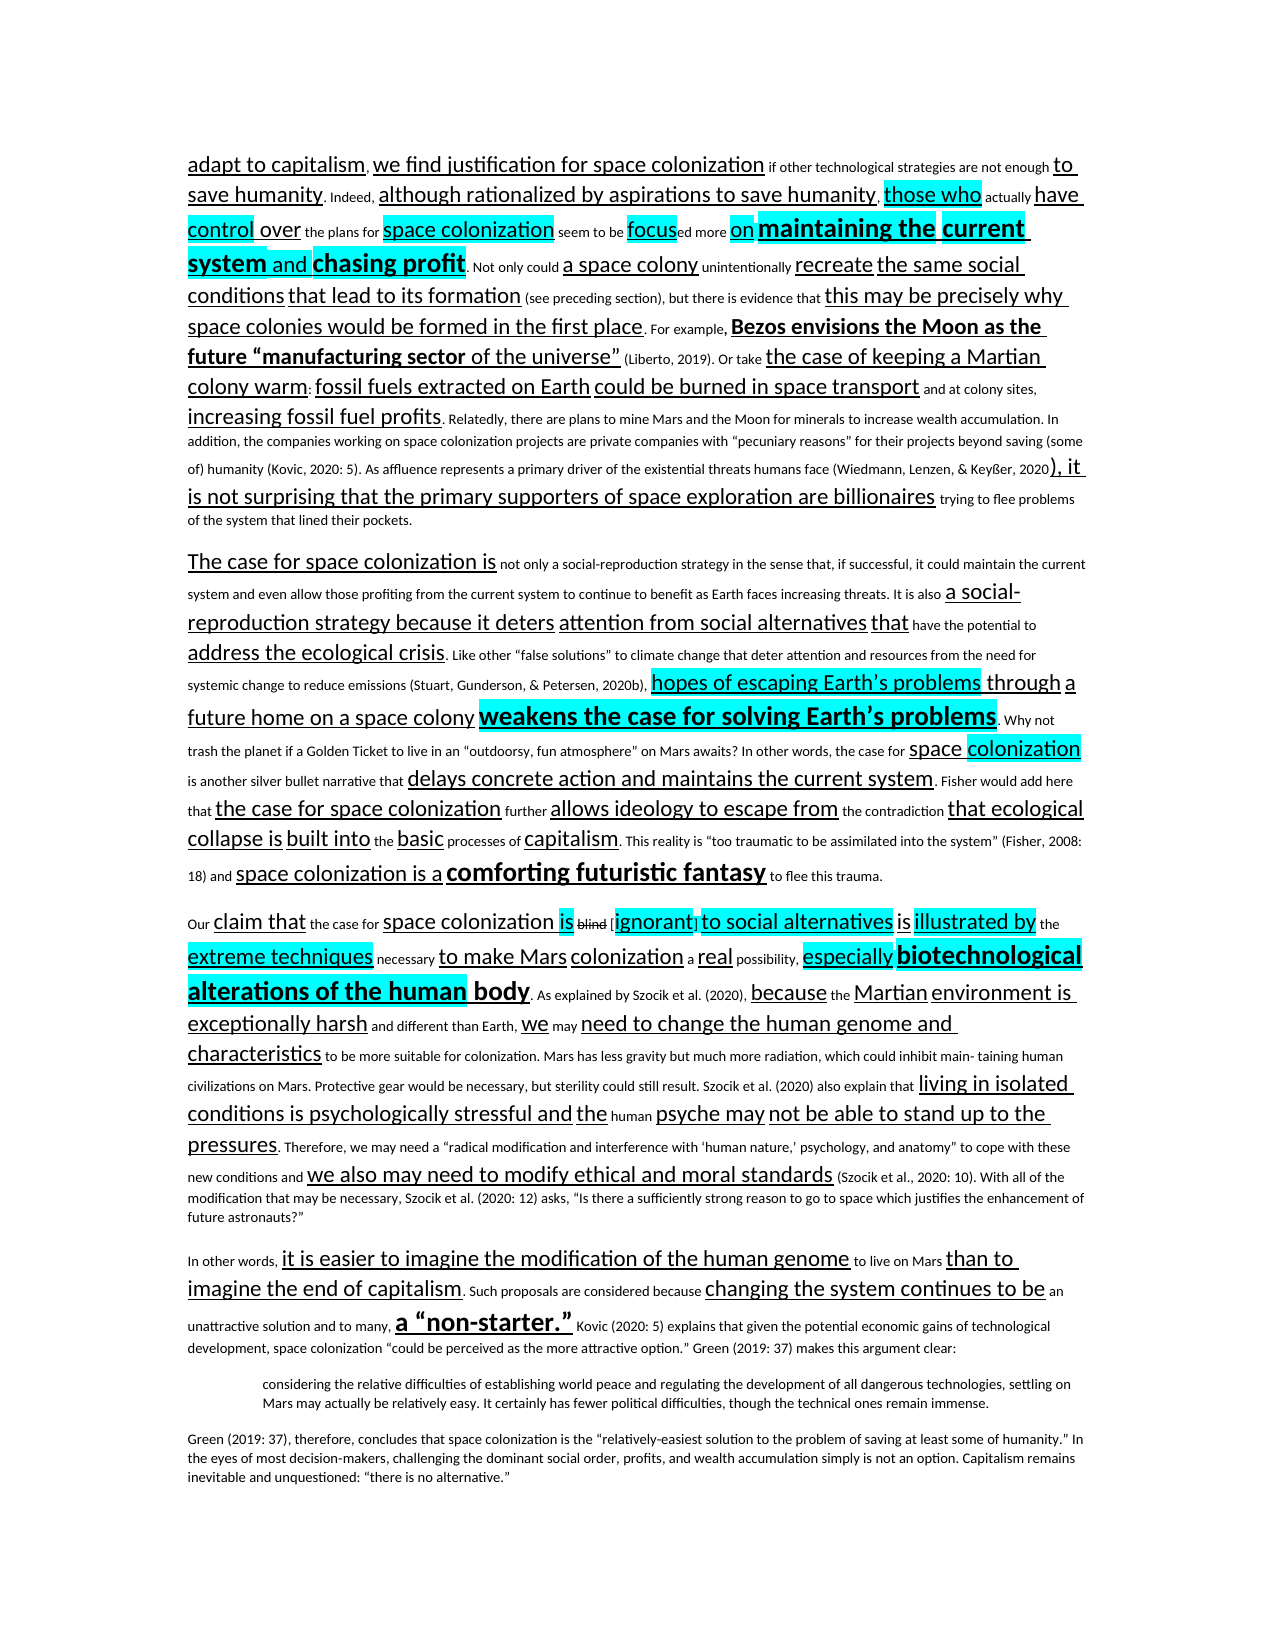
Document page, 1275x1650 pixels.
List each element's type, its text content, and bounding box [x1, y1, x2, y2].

text The case for space colonization is not only a social-reproduction strategy in the sense that, if successful, it could maintain the current system and even allow those profiting from the current system to continue to benefit as Earth faces increasing threats. It is also a social-reproduction strategy because it deters attention from social alternatives that have the potential to address the ecological crisis. Like other “false solutions” to climate change that deter attention and resources from the need for systemic change to reduce emissions (Stuart, Gunderson, & Petersen, 2020b), hopes of escaping Earth’s problems through a future home on a space colony weakens the case for solving Earth’s problems. Why not trash the planet if a Golden Ticket to live in an “outdoorsy, fun atmosphere” on Mars awaits? In other words, the case for space colonization is another silver bullet narrative that delays concrete action and maintains the current system. Fisher would add here that the case for space colonization further allows ideology to escape from the contradiction that ecological collapse is built into the basic processes of capitalism. This reality is “too traumatic to be assimilated into the system” (Fisher, 2008: 18) and space colonization is a comforting futuristic fantasy to flee this trauma. [187, 547, 1087, 888]
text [187, 150, 1087, 529]
text considering the relative difficulties of establishing world peace and regulating the development of all dangerous technologies, settling on Mars may actually be relatively easy. It certainly has fewer political difficulties, though the technical ones remain immense. [262, 1375, 1087, 1412]
text Our claim that the case for space colonization is blind [ignorant] to social alternatives is illustrated by the extreme techniques necessary to make Mars colonization a real possibility, especially biotechnological alterations of the human body. As explained by Szocik et al. (2020), because the Martian environment is exceptionally harsh and different than Earth, we may need to change the human genome and characteristics to be more suitable for colonization. Mars has less gravity but much more radiation, which could inhibit main- taining human civilizations on Mars. Protective gear would be necessary, but sterility could still result. Szocik et al. (2020) also explain that living in isolated conditions is psychologically stressful and the human psyche may not be able to stand up to the pressures. Therefore, we may need a “radical modification and interference with ‘human nature,’ psychology, and anatomy” to cope with these new conditions and we also may need to modify ethical and moral standards (Szocik et al., 2020: 10). With all of the modification that may be necessary, Szocik et al. (2020: 12) asks, “Is there a sufficiently strong reason to go to space which justifies the enhancement of future astronauts?” [187, 907, 1087, 1226]
text In other words, it is easier to imagine the modification of the human genome to live on Mars than to imagine the end of capitalism. Such proposals are considered because changing the system continues to be an unattractive solution and to many, a “non-starter.” Kovic (2020: 5) explains that given the potential economic gains of technological development, space colonization “could be perceived as the more attractive option.” Green (2019: 37) makes this argument clear: [187, 1244, 1087, 1357]
text Green (2019: 37), therefore, concludes that space colonization is the “relatively-easiest solution to the problem of saving at least some of humanity.” In the eyes of most decision-makers, challenging the dominant social order, profits, and wealth accumulation simply is not an option. Capitalism remains inevitable and unquestioned: “there is no alternative.” [187, 1430, 1087, 1487]
